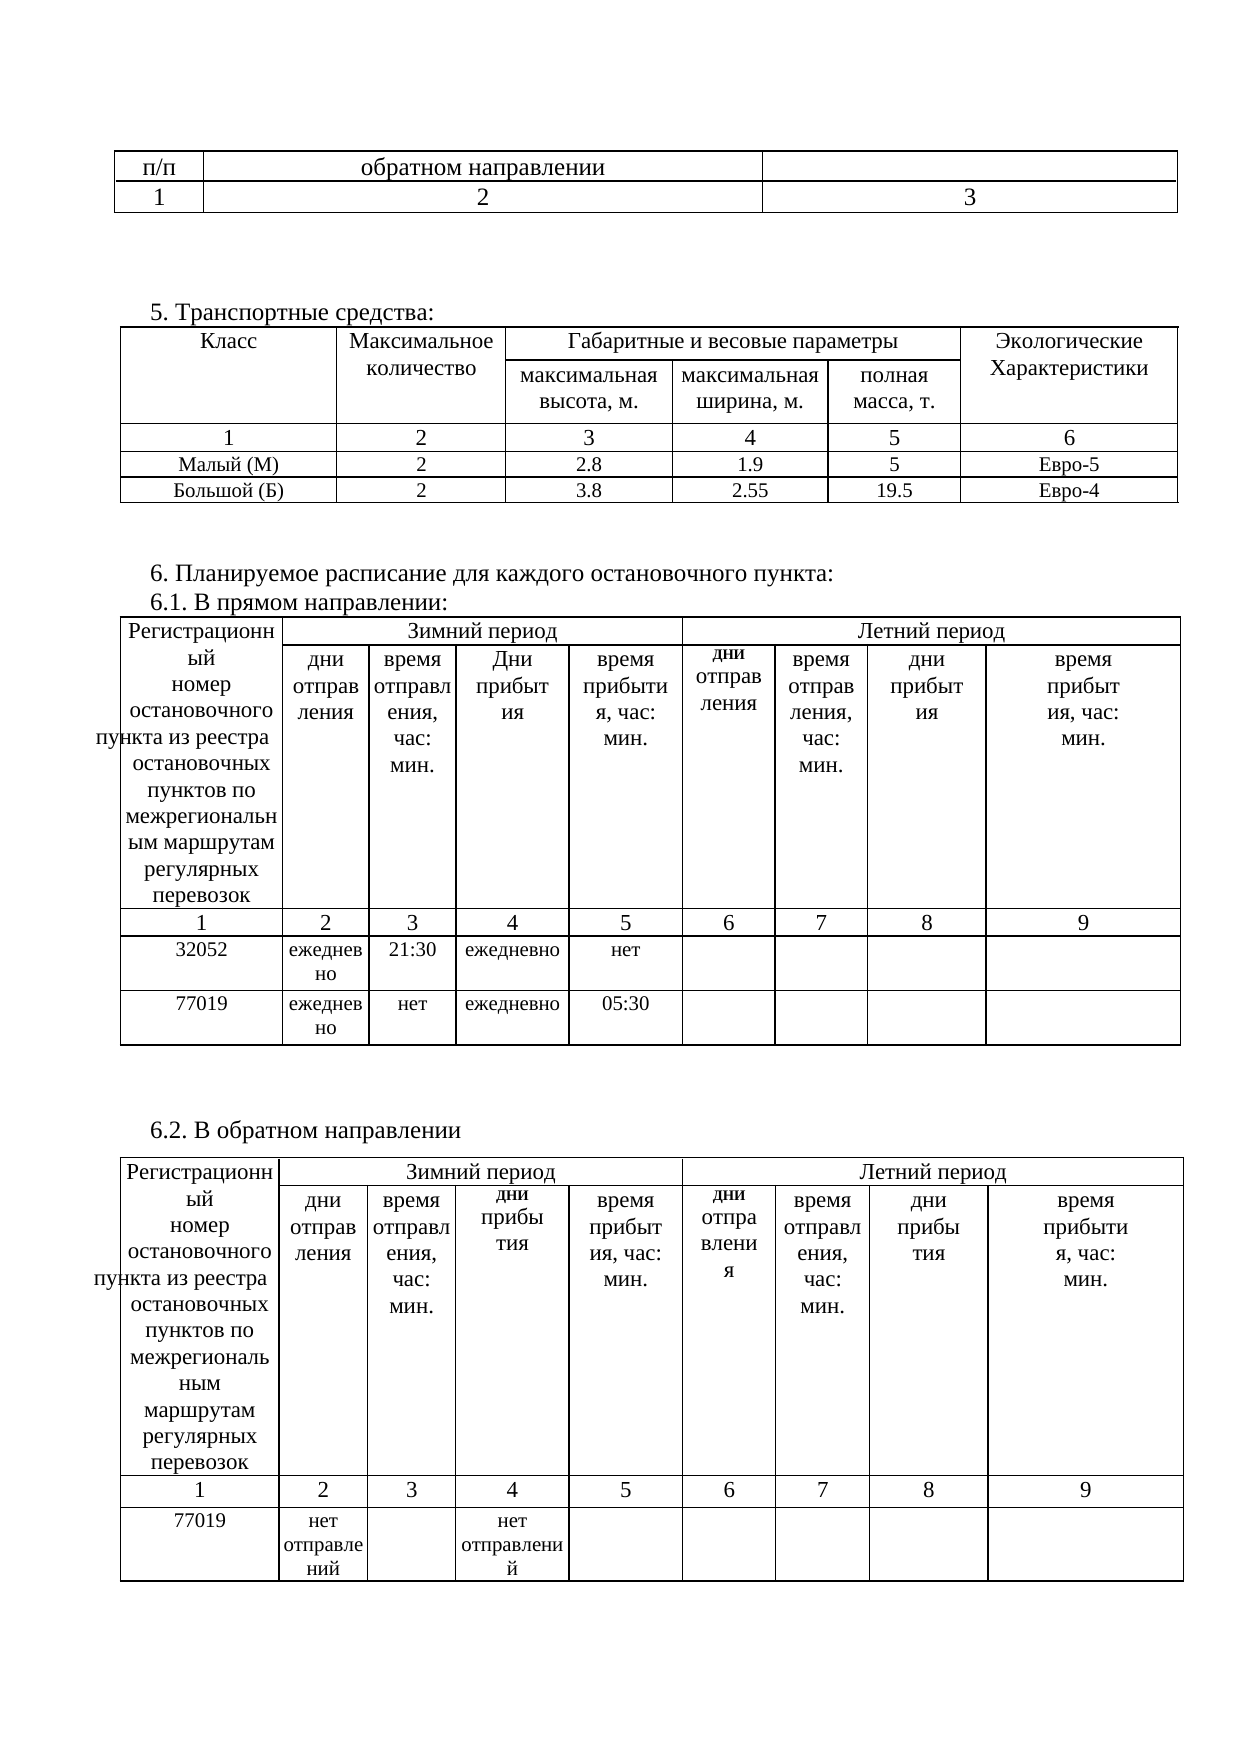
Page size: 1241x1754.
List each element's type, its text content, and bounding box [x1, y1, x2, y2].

table_cell 4 [673, 424, 827, 451]
table_cell Малый (М) [121, 452, 336, 476]
table_cell время отправл ения, час: мин. [776, 1186, 869, 1475]
table_cell ежедневно [457, 991, 568, 1044]
table_header Регистрационный номер остановочного пункта из реестра остановочных пунктов по межрегиональным маршрутам регулярных перевозок [121, 618, 282, 907]
table_cell Евро-4 [961, 478, 1177, 502]
table_cell 3 [763, 180, 1177, 212]
table_cell [868, 991, 985, 1044]
table_cell 8 [868, 909, 985, 935]
table_cell [368, 1508, 455, 1580]
table_cell 1 [121, 1476, 278, 1507]
table_header Зимний период [280, 1158, 682, 1185]
table_cell дни отправ ления [283, 646, 368, 907]
table_cell 2 [280, 1476, 367, 1507]
table_cell [776, 1508, 869, 1580]
table_cell 05:30 [570, 991, 682, 1044]
table_cell нет [570, 937, 682, 990]
table_cell полная масса, т. [829, 361, 960, 423]
table_cell ДНИ отпра влени я [683, 1186, 775, 1475]
table_cell 4 [457, 909, 568, 935]
table_header Класс [121, 328, 336, 423]
table_cell нет отправлений [280, 1508, 367, 1580]
table_cell время прибыти я, час: мин. [570, 646, 682, 907]
table_cell 1 [121, 424, 336, 451]
table_cell 3 [370, 909, 455, 935]
table_cell 1 [115, 181, 203, 212]
table_cell ДНИ отправ ления [683, 646, 774, 907]
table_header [121, 1158, 279, 1475]
table_cell 3 [506, 424, 672, 451]
table_header Летний период [683, 1158, 1183, 1185]
table_cell Большой (Б) [121, 478, 336, 502]
table_cell 1.9 [673, 452, 827, 476]
table_cell 7 [776, 909, 867, 935]
table_cell 2.55 [673, 478, 827, 502]
table_cell [868, 937, 985, 990]
table_cell нет [370, 991, 455, 1044]
table_cell 5 [570, 909, 682, 935]
table_cell время прибыти я, час: мин. [989, 1186, 1183, 1475]
table_cell Евро-5 [961, 452, 1177, 476]
table_cell 2 [283, 909, 368, 935]
table_cell [987, 991, 1180, 1044]
table_cell 7 [776, 1476, 869, 1507]
table_cell нет отправлений [456, 1508, 568, 1580]
table_cell 2.8 [506, 452, 672, 476]
table_header Зимний период [283, 618, 682, 644]
table_header Габаритные и весовые параметры [506, 328, 960, 359]
table_cell [570, 1508, 682, 1580]
table_cell 77019 [121, 1508, 278, 1580]
table_cell [683, 1508, 775, 1580]
table_cell 5 [829, 452, 960, 476]
table_cell 5 [829, 424, 960, 451]
table_cell 2 [337, 478, 505, 502]
table_cell максимальная ширина, м. [673, 361, 827, 423]
table_cell 9 [987, 909, 1180, 935]
table_cell ежедневно [283, 937, 368, 990]
table_cell Дни прибыт ия [457, 646, 568, 907]
table_cell время прибыт ия, час: мин. [570, 1186, 682, 1475]
table_cell 6 [683, 1476, 775, 1507]
table_cell 21:30 [370, 937, 455, 990]
table_cell ежедневно [457, 937, 568, 990]
table_cell максимальная высота, м. [506, 361, 672, 423]
table_cell [683, 937, 774, 990]
table_cell 9 [989, 1476, 1183, 1507]
table_cell [987, 937, 1180, 990]
table_cell дни отправ ления [280, 1186, 367, 1475]
text 6. Планируемое расписание для каждого остановочного пункта: [150, 558, 1090, 587]
table_cell время прибыт ия, час: мин. [987, 646, 1180, 907]
text 6.1. В прямом направлении: [150, 587, 1090, 616]
table_header Экологические Характеристики [961, 328, 1177, 423]
table_cell 2 [204, 182, 762, 212]
table_cell [683, 991, 774, 1044]
table_cell 19.5 [829, 478, 960, 502]
table_cell ДНИ прибы тия [456, 1186, 568, 1475]
table_cell 8 [870, 1476, 987, 1507]
table_cell 2 [337, 424, 505, 451]
table_header Максимальное количество [337, 328, 505, 423]
table_header N п/п [115, 152, 203, 180]
table_cell [776, 937, 867, 990]
table_cell время отправл ения, час: мин. [368, 1186, 455, 1475]
table_cell 4 [456, 1476, 568, 1507]
table_cell время отправ ления, час: мин. [776, 646, 867, 907]
table_cell 3 [368, 1476, 455, 1507]
table_cell 2 [337, 452, 505, 476]
table_cell 3.8 [506, 478, 672, 502]
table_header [204, 152, 762, 180]
text 6.2. В обратном направлении [150, 1116, 1090, 1144]
table_cell 1 [121, 909, 282, 935]
table_cell [870, 1508, 987, 1580]
table_cell 6 [961, 424, 1177, 451]
table_cell [776, 991, 867, 1044]
table_cell 6 [683, 909, 774, 935]
table_cell дни прибыт ия [868, 646, 985, 907]
table_cell 5 [570, 1476, 682, 1507]
text 5. Транспортные средства: [150, 297, 1090, 326]
table_cell ежедневно [283, 991, 368, 1044]
table_cell время отправл ения, час: мин. [370, 646, 455, 907]
table_cell дни прибы тия [870, 1186, 987, 1475]
table_cell 32052 [121, 937, 282, 990]
table_cell 77019 [121, 991, 282, 1044]
table_cell [989, 1508, 1183, 1580]
table_header Летний период [683, 618, 1180, 644]
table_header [763, 152, 1177, 180]
